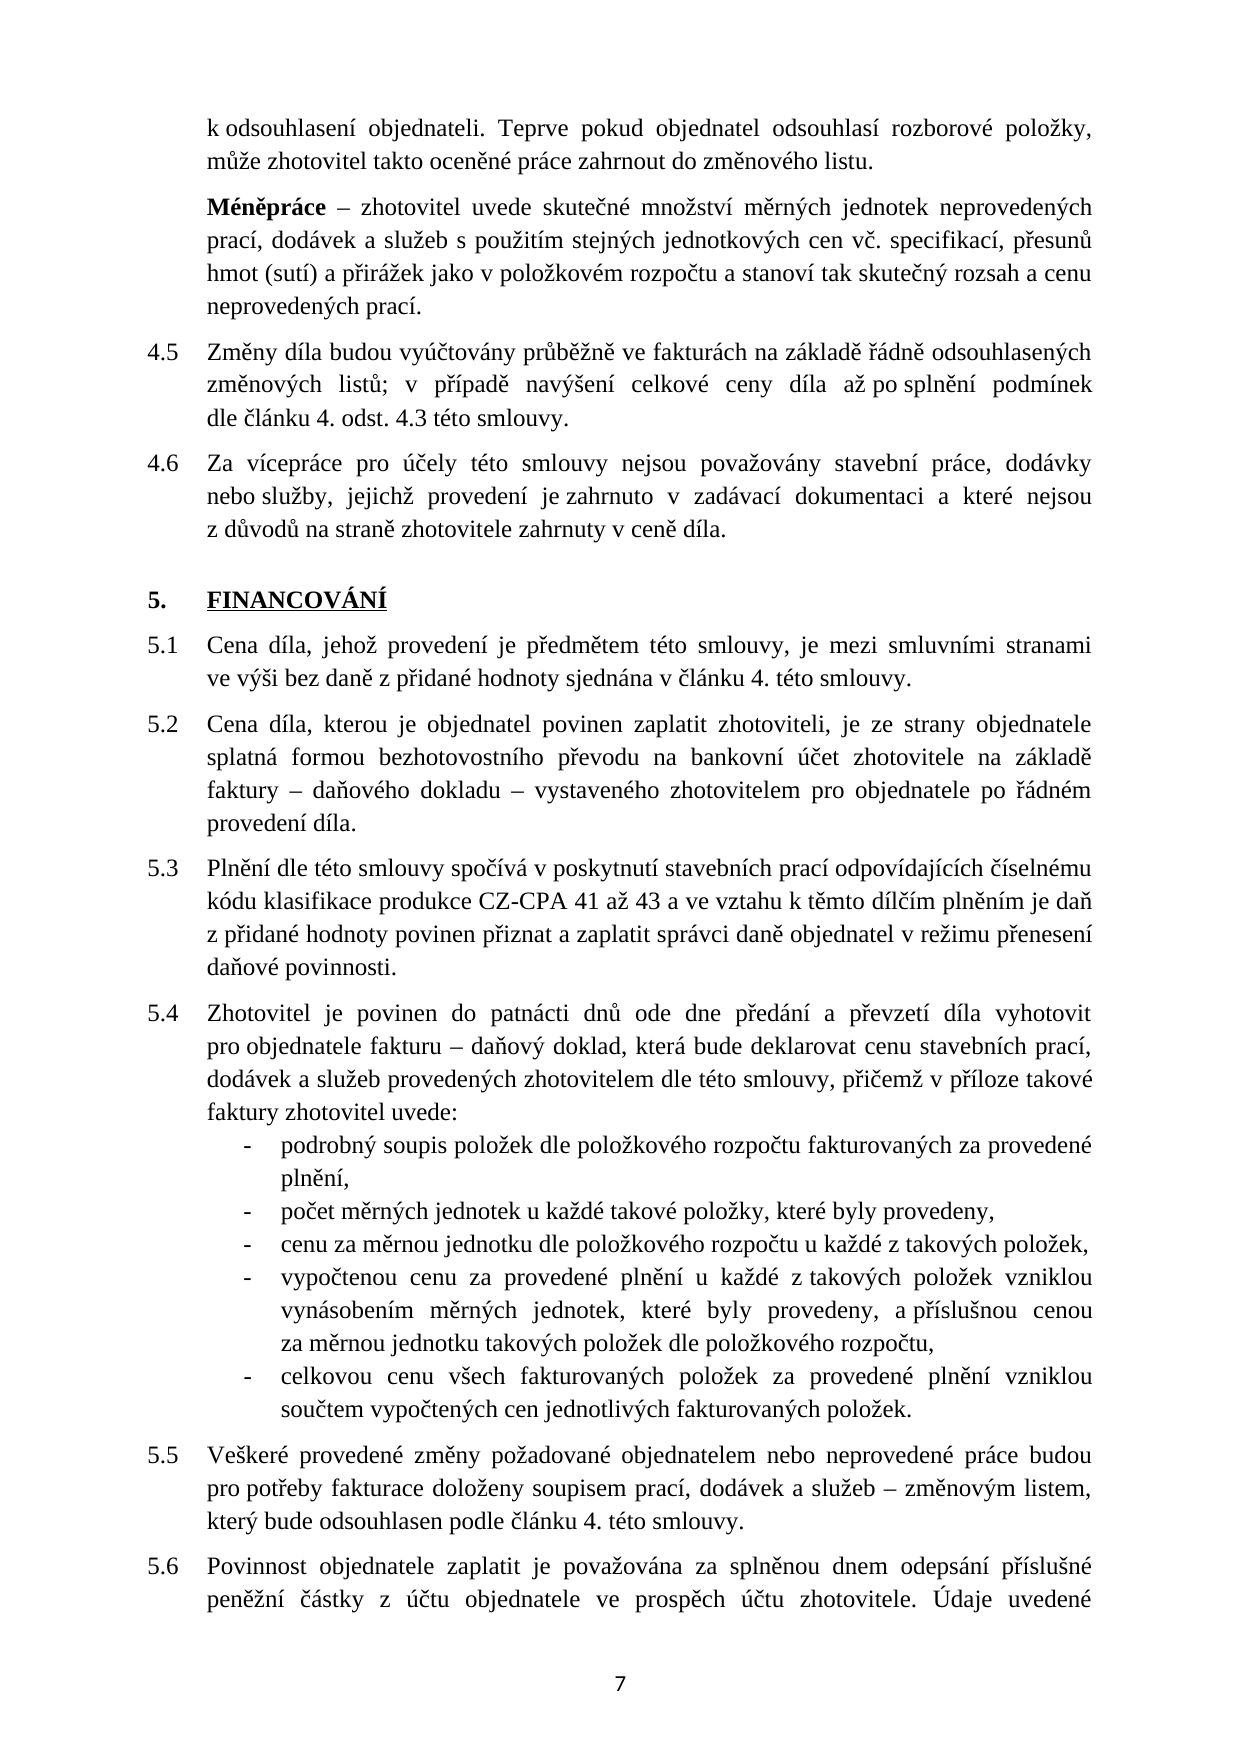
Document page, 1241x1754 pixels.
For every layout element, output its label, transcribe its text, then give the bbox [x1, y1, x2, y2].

list podrobný soupis položek dle položkového rozpočtu fakturovaných za provedené plnění, [243, 1130, 1093, 1192]
list Zhotovitel je povinen do patnácti dnů ode dne předání a převzetí díla vyhotovit pro objednatele fakturu – daňový doklad, která bude deklarovat cenu stavebních prací, dodávek a služeb provedených zhotovitelem dle této smlouvy, přičemž v příloze takové faktury zhotovitel uvede: [147, 998, 1093, 1126]
list Cena díla, jehož provedení je předmětem této smlouvy, je mezi smluvními stranami ve výši bez daně z přidané hodnoty sjednána v článku 4. této smlouvy. [147, 630, 1093, 692]
list FINANCOVÁNÍ [148, 585, 1093, 613]
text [207, 113, 1093, 175]
list Plnění dle této smlouvy spočívá v poskytnutí stavebních prací odpovídajících číselnému kódu klasifikace produkce CZ-CPA 41 až 43 a ve vztahu k těmto dílčím plněním je daň z přidané hodnoty povinen přiznat a zaplatit správci daně objednatel v režimu přenesení daňové povinnosti. [147, 853, 1093, 981]
list vypočtenou cenu za provedené plnění u každé z takových položek vzniklou vynásobením měrných jednotek, které byly provedeny, a příslušnou cenou za měrnou jednotku takových položek dle položkového rozpočtu, [243, 1262, 1093, 1357]
list Za vícepráce pro účely této smlouvy nejsou považovány stavební práce, dodávky nebo služby, jejichž provedení je zahrnuto v zadávací dokumentaci a které nejsou z důvodů na straně zhotovitele zahrnuty v ceně díla. [147, 448, 1093, 543]
list Cena díla, kterou je objednatel povinen zaplatit zhotoviteli, je ze strany objednatele splatná formou bezhotovostního převodu na bankovní účet zhotovitele na základě faktury – daňového dokladu – vystaveného zhotovitelem pro objednatele po řádném provedení díla. [147, 709, 1093, 837]
text Méněpráce – zhotovitel uvede skutečné množství měrných jednotek neprovedených prací, dodávek a služeb s použitím stejných jednotkových cen vč. specifikací, přesunů hmot (sutí) a přirážek jako v položkovém rozpočtu a stanoví tak skutečný rozsah a cenu neprovedených prací. [207, 192, 1093, 320]
list celkovou cenu všech fakturovaných položek za provedené plnění vzniklou součtem vypočtených cen jednotlivých fakturovaných položek. [243, 1361, 1093, 1423]
list Změny díla budou vyúčtovány průběžně ve fakturách na základě řádně odsouhlasených změnových listů; v případě navýšení celkové ceny díla až po splnění podmínek dle článku 4. odst. 4.3 této smlouvy. [147, 337, 1093, 431]
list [147, 1551, 1093, 1613]
list počet měrných jednotek u každé takové položky, které byly provedeny, [243, 1196, 1093, 1225]
list cenu za měrnou jednotku dle položkového rozpočtu u každé z takových položek, [243, 1229, 1093, 1258]
list Veškeré provedené změny požadované objednatelem nebo neprovedené práce budou pro potřeby fakturace doloženy soupisem prací, dodávek a služeb – změnovým listem, který bude odsouhlasen podle článku 4. této smlouvy. [147, 1440, 1093, 1534]
